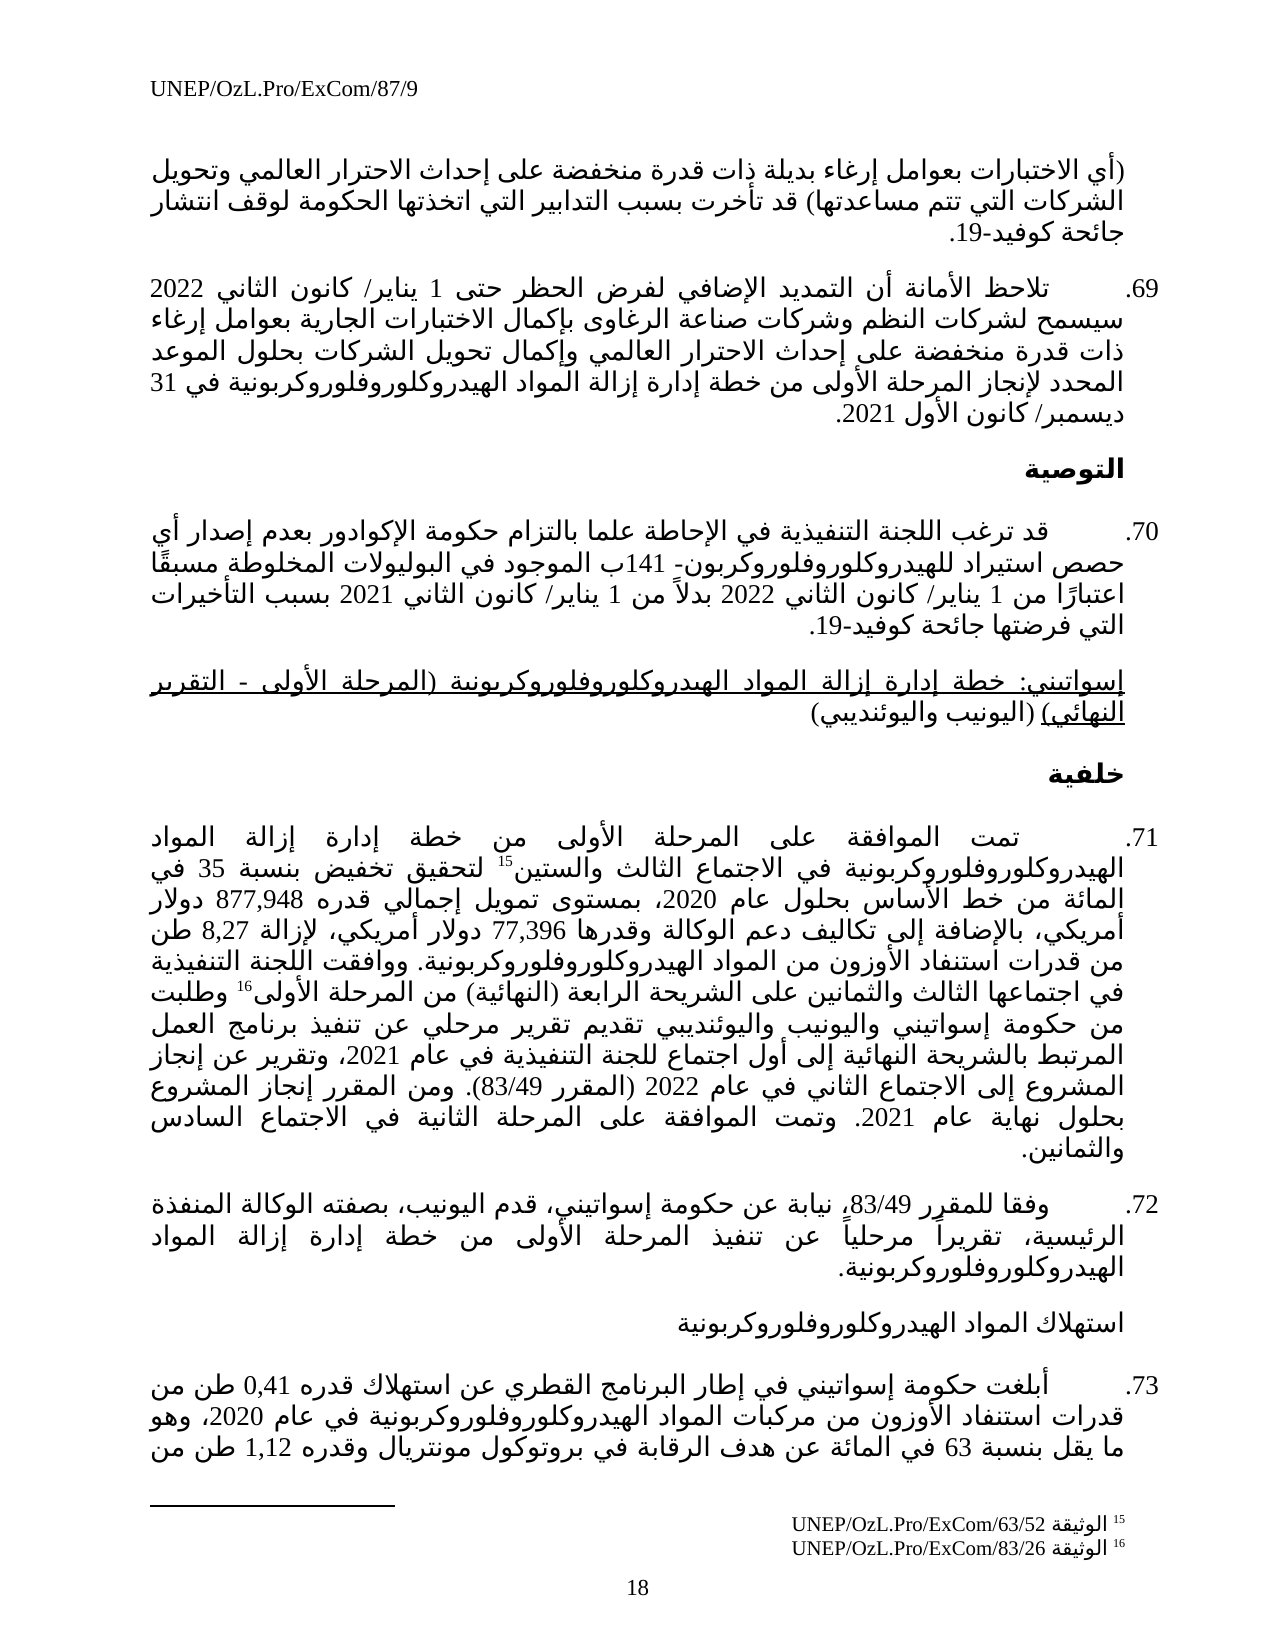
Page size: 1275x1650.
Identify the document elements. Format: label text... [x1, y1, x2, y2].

text إسواتيني: خطة إدارة إزالة المواد الهيدروكلوروفلوروكربونية (المرحلة الأولى - التقرير النهائي) (اليونيب واليوئنديبي) [150, 694, 1125, 727]
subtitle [150, 154, 1125, 247]
subtitle قد ترغب اللجنة التنفيذية في الإحاطة علما بالتزام حكومة الإكوادور بعدم إصدار أي حصص استيراد للهيدروكلوروفلوروكربون- 141ب الموجود في البوليولات المخلوطة مسبقًا اعتبارًا من 1 يناير/ كانون الثاني 2022 بدلاً من 1 يناير/ كانون الثاني 2021 بسبب التأخيرات التي فرضتها جائحة كوفيد-19. [150, 516, 1125, 640]
subtitle تمت الموافقة على المرحلة الأولى من خطة إدارة إزالة المواد الهيدروكلوروفلوروكربونية في الاجتماع الثالث والستين لتحقيق تخفيض بنسبة 35 في المائة من خط الأساس بحلول عام 2020، بمستوى تمويل إجمالي قدره 877,948 دولار أمريكي، بالإضافة إلى تكاليف دعم الوكالة وقدرها 77,396 دولار أمريكي، لإزالة 8,27 طن من قدرات استنفاد الأوزون من المواد الهيدروكلوروفلوروكربونية. ووافقت اللجنة التنفيذية في اجتماعها الثالث والثمانين على الشريحة الرابعة (النهائية) من المرحلة الأولى وطلبت من حكومة إسواتيني واليونيب واليوئنديبي تقديم تقرير مرحلي عن تنفيذ برنامج العمل المرتبط بالشريحة النهائية إلى أول اجتماع للجنة التنفيذية في عام 2021، وتقرير عن إنجاز المشروع إلى الاجتماع الثاني في عام 2022 (المقرر 83/49). ومن المقرر إنجاز المشروع بحلول نهاية عام 2021. وتمت الموافقة على المرحلة الثانية في الاجتماع السادس والثمانين. [150, 821, 1125, 1163]
text خلفية [150, 758, 1125, 790]
text استهلاك المواد الهيدروكلوروفلوروكربونية [150, 1307, 1125, 1338]
text التوصية [150, 453, 1125, 484]
subtitle وفقا للمقرر 83/49، نيابة عن حكومة إسواتيني، قدم اليونيب، بصفته الوكالة المنفذة الرئيسية، تقريراً مرحلياً عن تنفيذ المرحلة الأولى من خطة إدارة إزالة المواد الهيدروكلوروفلوروكربونية. [150, 1188, 1125, 1282]
text إسواتيني: خطة إدارة إزالة المواد الهيدروكلوروفلوروكربونية (المرحلة الأولى - التقرير النهائي) (اليونيب واليوئنديبي) [150, 665, 1125, 692]
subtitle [150, 1369, 1125, 1463]
subtitle تلاحظ الأمانة أن التمديد الإضافي لفرض الحظر حتى 1 يناير/ كانون الثاني 2022 سيسمح لشركات النظم وشركات صناعة الرغاوى بإكمال الاختبارات الجارية بعوامل إرغاء ذات قدرة منخفضة على إحداث الاحترار العالمي وإكمال تحويل الشركات بحلول الموعد المحدد لإنجاز المرحلة الأولى من خطة إدارة إزالة المواد الهيدروكلوروفلوروكربونية في 31 ديسمبر/ كانون الأول 2021. [150, 272, 1125, 428]
